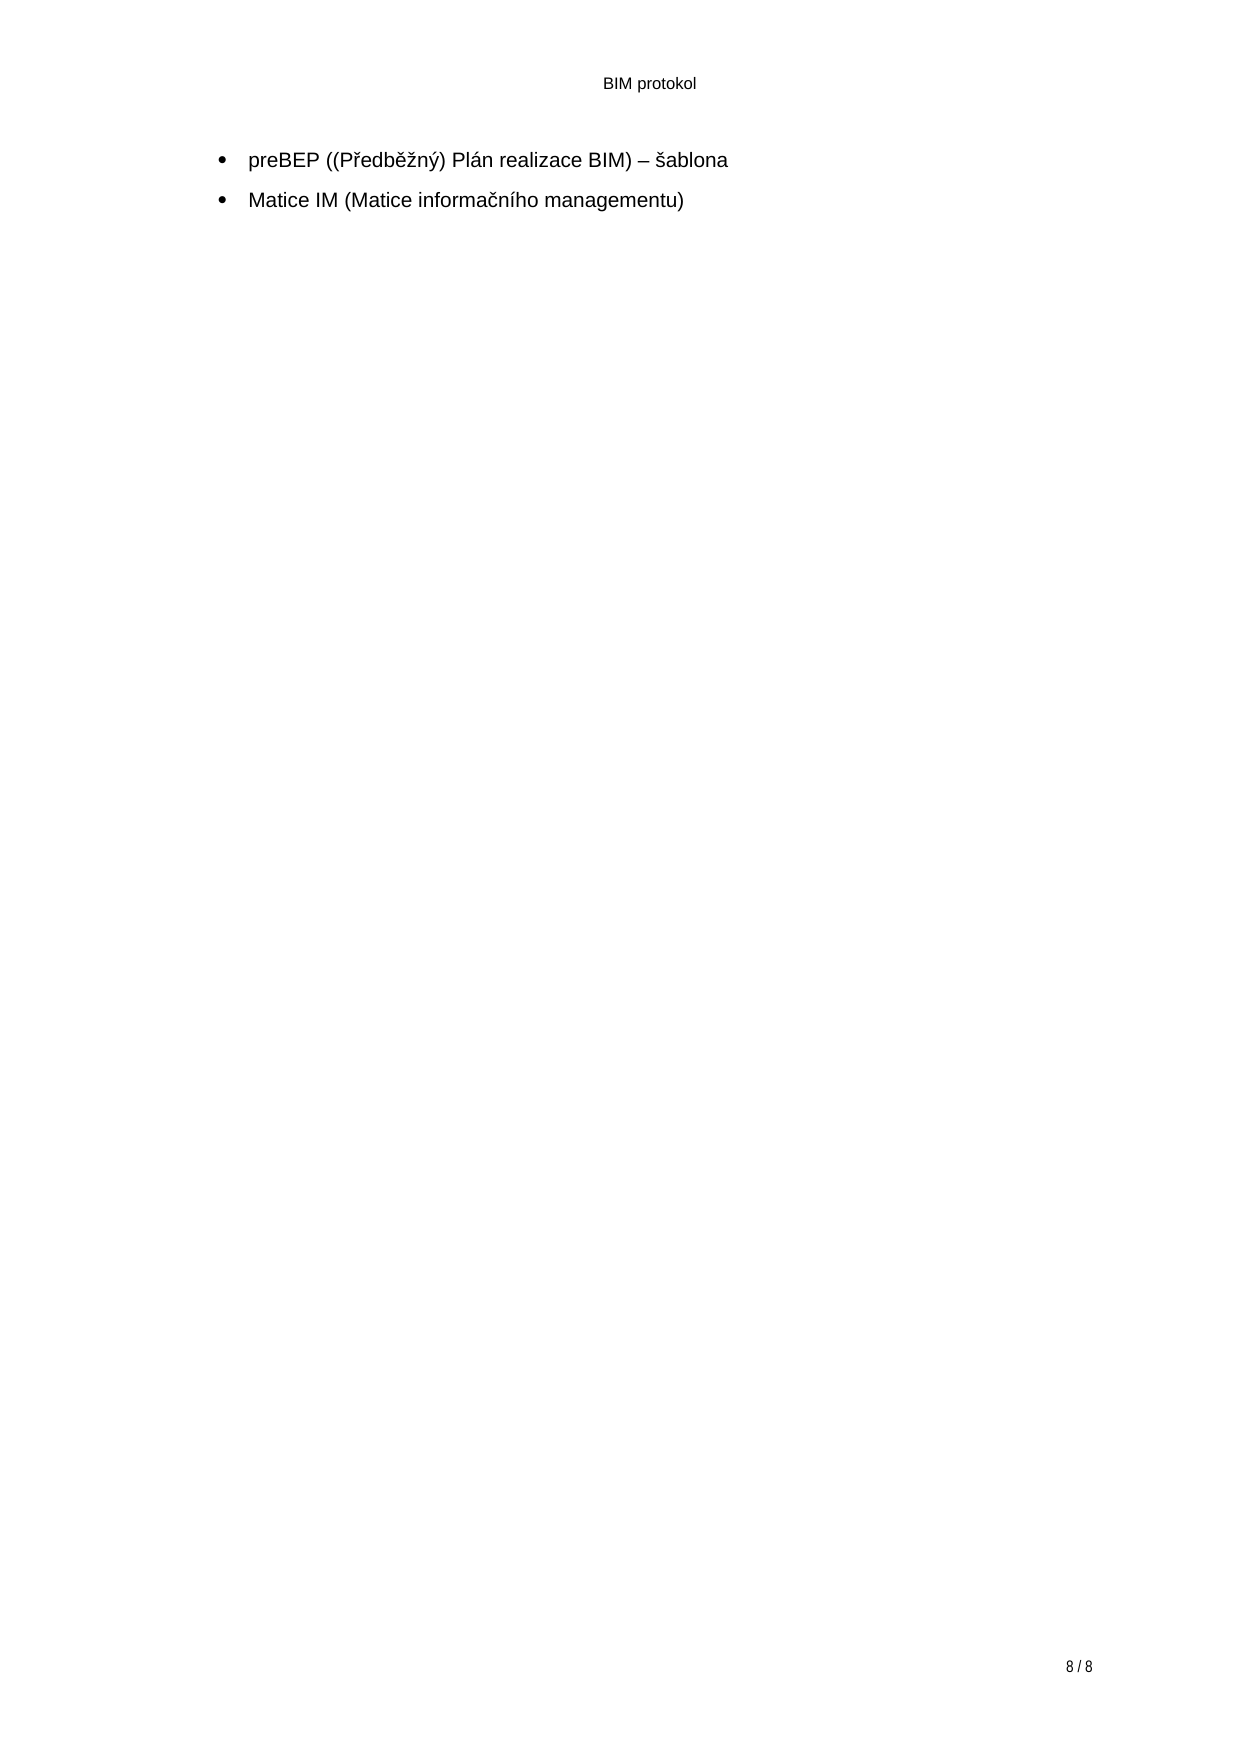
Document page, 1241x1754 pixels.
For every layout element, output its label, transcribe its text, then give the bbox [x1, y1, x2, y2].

text Matice IM (Matice informačního managementu) [218, 188, 1093, 212]
text preBEP ((Předběžný) Plán realizace BIM) – šablona [218, 148, 1093, 172]
